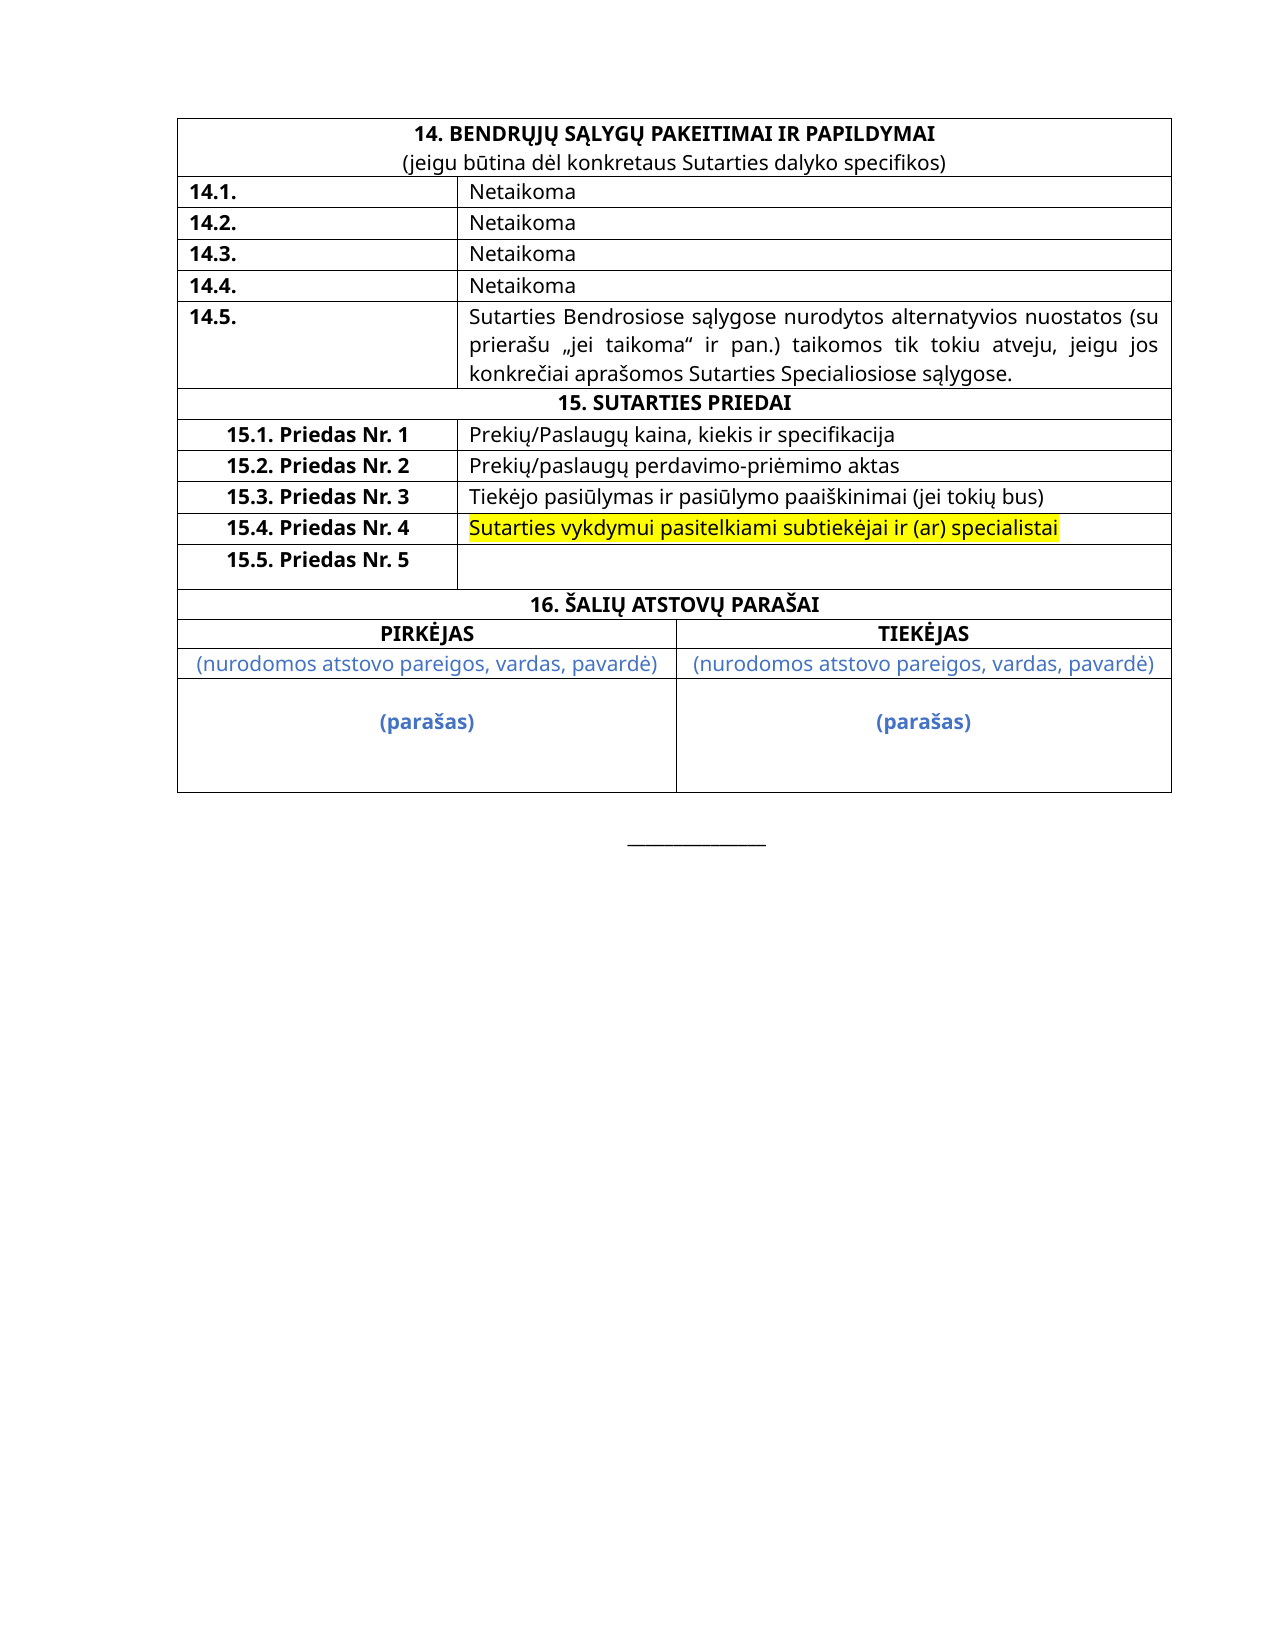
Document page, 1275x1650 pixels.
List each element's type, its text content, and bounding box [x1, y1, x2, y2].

table_cell 15.4. Priedas Nr. 4 [178, 514, 457, 544]
table_cell 15.5. Priedas Nr. 5 [178, 545, 457, 589]
table_cell PIRKĖJAS [178, 620, 676, 648]
table_cell Netaikoma [458, 271, 1171, 301]
table_cell Tiekėjo pasiūlymas ir pasiūlymo paaiškinimai (jei tokių bus) [458, 482, 1171, 512]
table_cell 15.1. Priedas Nr. 1 [178, 420, 457, 450]
table_cell Netaikoma [458, 208, 1171, 238]
table_cell 14.4. [178, 271, 457, 301]
table_cell 14.5. [178, 302, 457, 387]
table_cell Sutarties vykdymui pasitelkiami subtiekėjai ir (ar) specialistai [458, 514, 1171, 544]
table_cell 15. SUTARTIES PRIEDAI [178, 389, 1171, 419]
table_cell Sutarties Bendrosiose sąlygose nurodytos alternatyvios nuostatos (su prierašu „jei taikoma“ ir pan.) taikomos tik tokiu atveju, jeigu jos konkrečiai aprašomos Sutarties Specialiosiose sąlygose. [458, 302, 1171, 387]
table_cell Prekių/paslaugų perdavimo-priėmimo aktas [458, 451, 1171, 481]
table_cell 14.2. [178, 208, 457, 238]
table_cell (parašas) [178, 679, 676, 792]
text _______________ [177, 822, 1216, 850]
table_cell (nurodomos atstovo pareigos, vardas, pavardė) [677, 649, 1171, 677]
table_cell 14.3. [178, 240, 457, 270]
table_cell 14.1. [178, 177, 457, 207]
table_cell 15.2. Priedas Nr. 2 [178, 451, 457, 481]
table_cell TIEKĖJAS [677, 620, 1171, 648]
table_cell (nurodomos atstovo pareigos, vardas, pavardė) [178, 649, 676, 677]
table_cell Netaikoma [458, 177, 1171, 207]
table_cell [458, 545, 1171, 589]
table_cell 16. ŠALIŲ ATSTOVŲ PARAŠAI [178, 590, 1171, 618]
table_cell (parašas) [677, 679, 1171, 792]
table_cell Prekių/Paslaugų kaina, kiekis ir specifikacija [458, 420, 1171, 450]
table_cell Netaikoma [458, 240, 1171, 270]
table_cell 14. BENDRŲJŲ SĄLYGŲ PAKEITIMAI IR PAPILDYMAI (jeigu būtina dėl konkretaus Sutarties dalyko specifikos) [178, 119, 1171, 176]
table_cell 15.3. Priedas Nr. 3 [178, 482, 457, 512]
